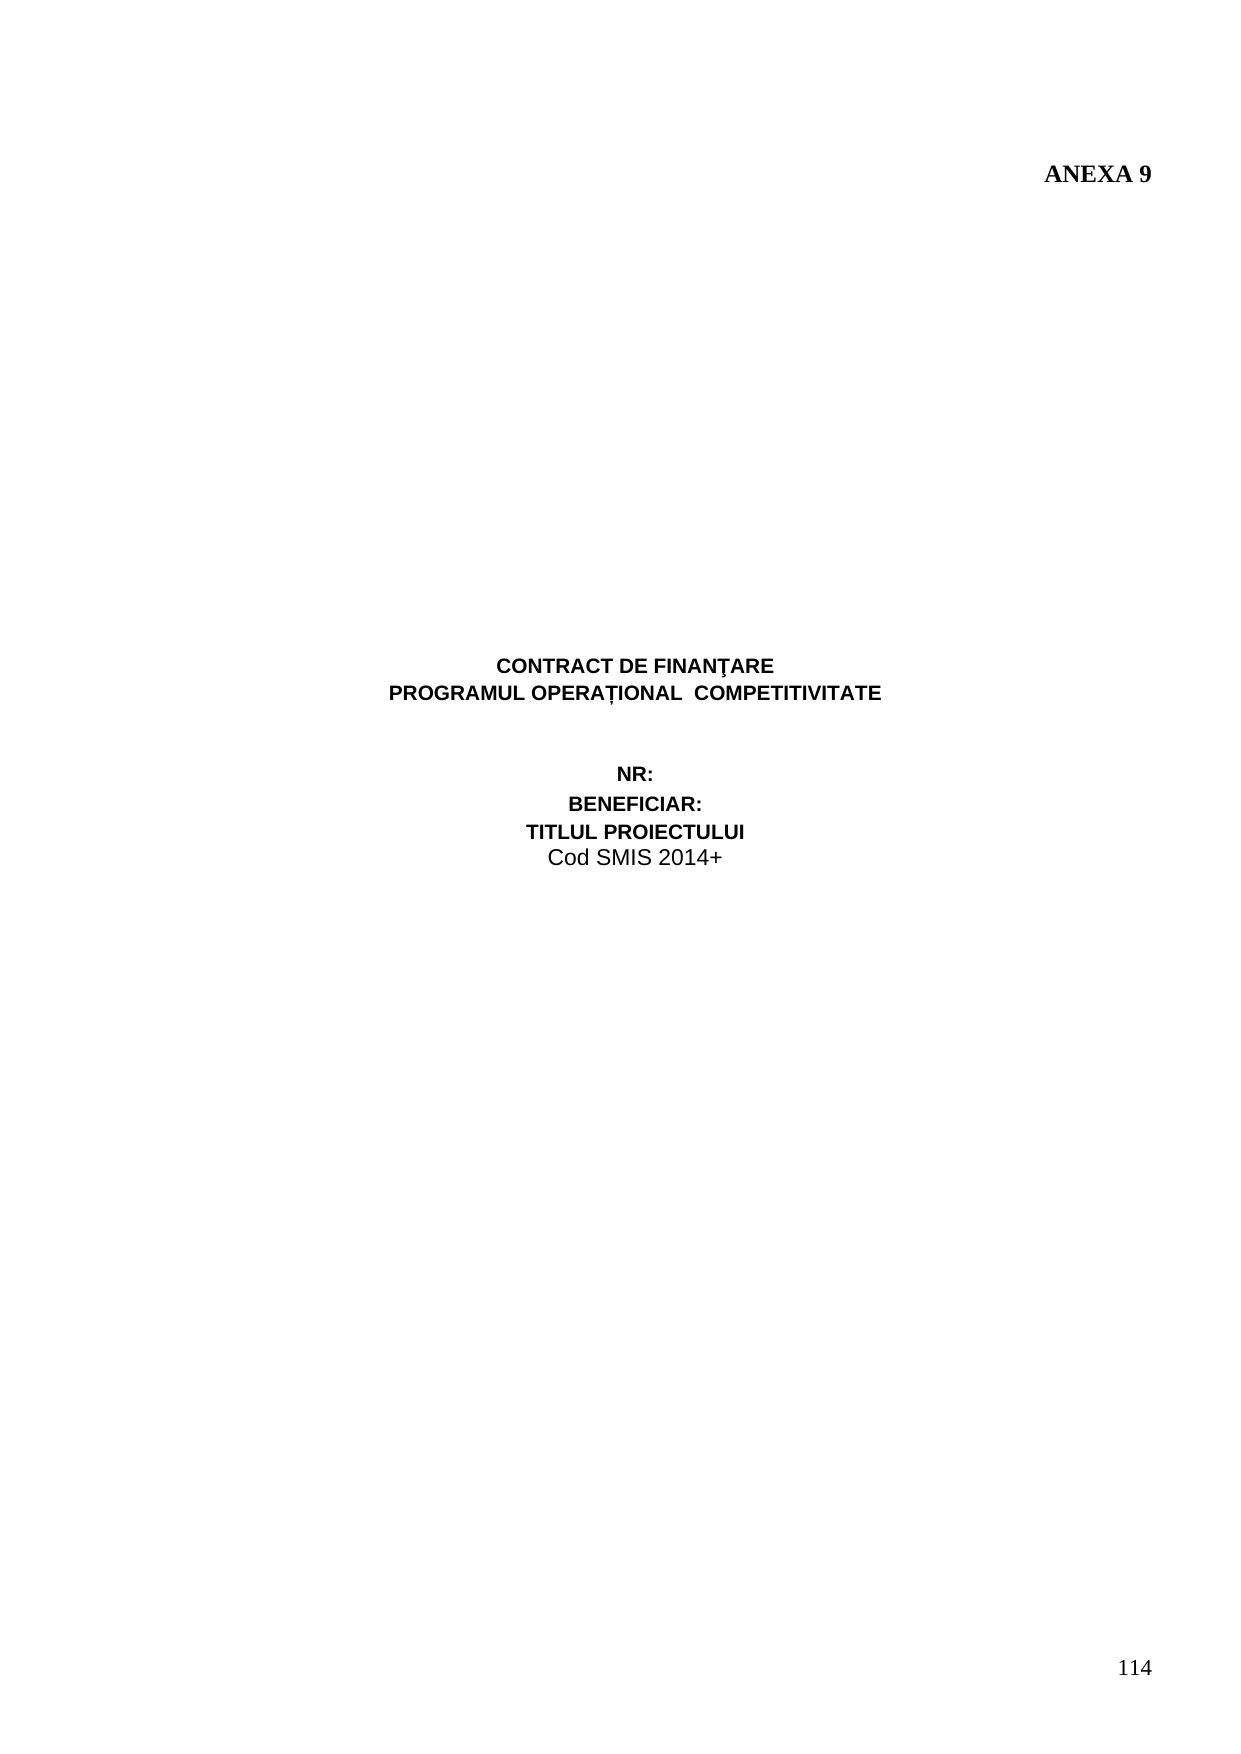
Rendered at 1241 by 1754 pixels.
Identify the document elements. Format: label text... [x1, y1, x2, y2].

text CONTRACT DE FINANŢARE PROGRAMUL OPERAȚIONAL COMPETITIVITATE [118, 653, 1152, 705]
text ANEXA 9 [118, 159, 1152, 187]
text BENEFICIAR: [118, 791, 1152, 815]
text TITLUL PROIECTULUI [118, 819, 1152, 845]
text Cod SMIS 2014+ [118, 845, 1152, 871]
text NR: [118, 761, 1152, 785]
